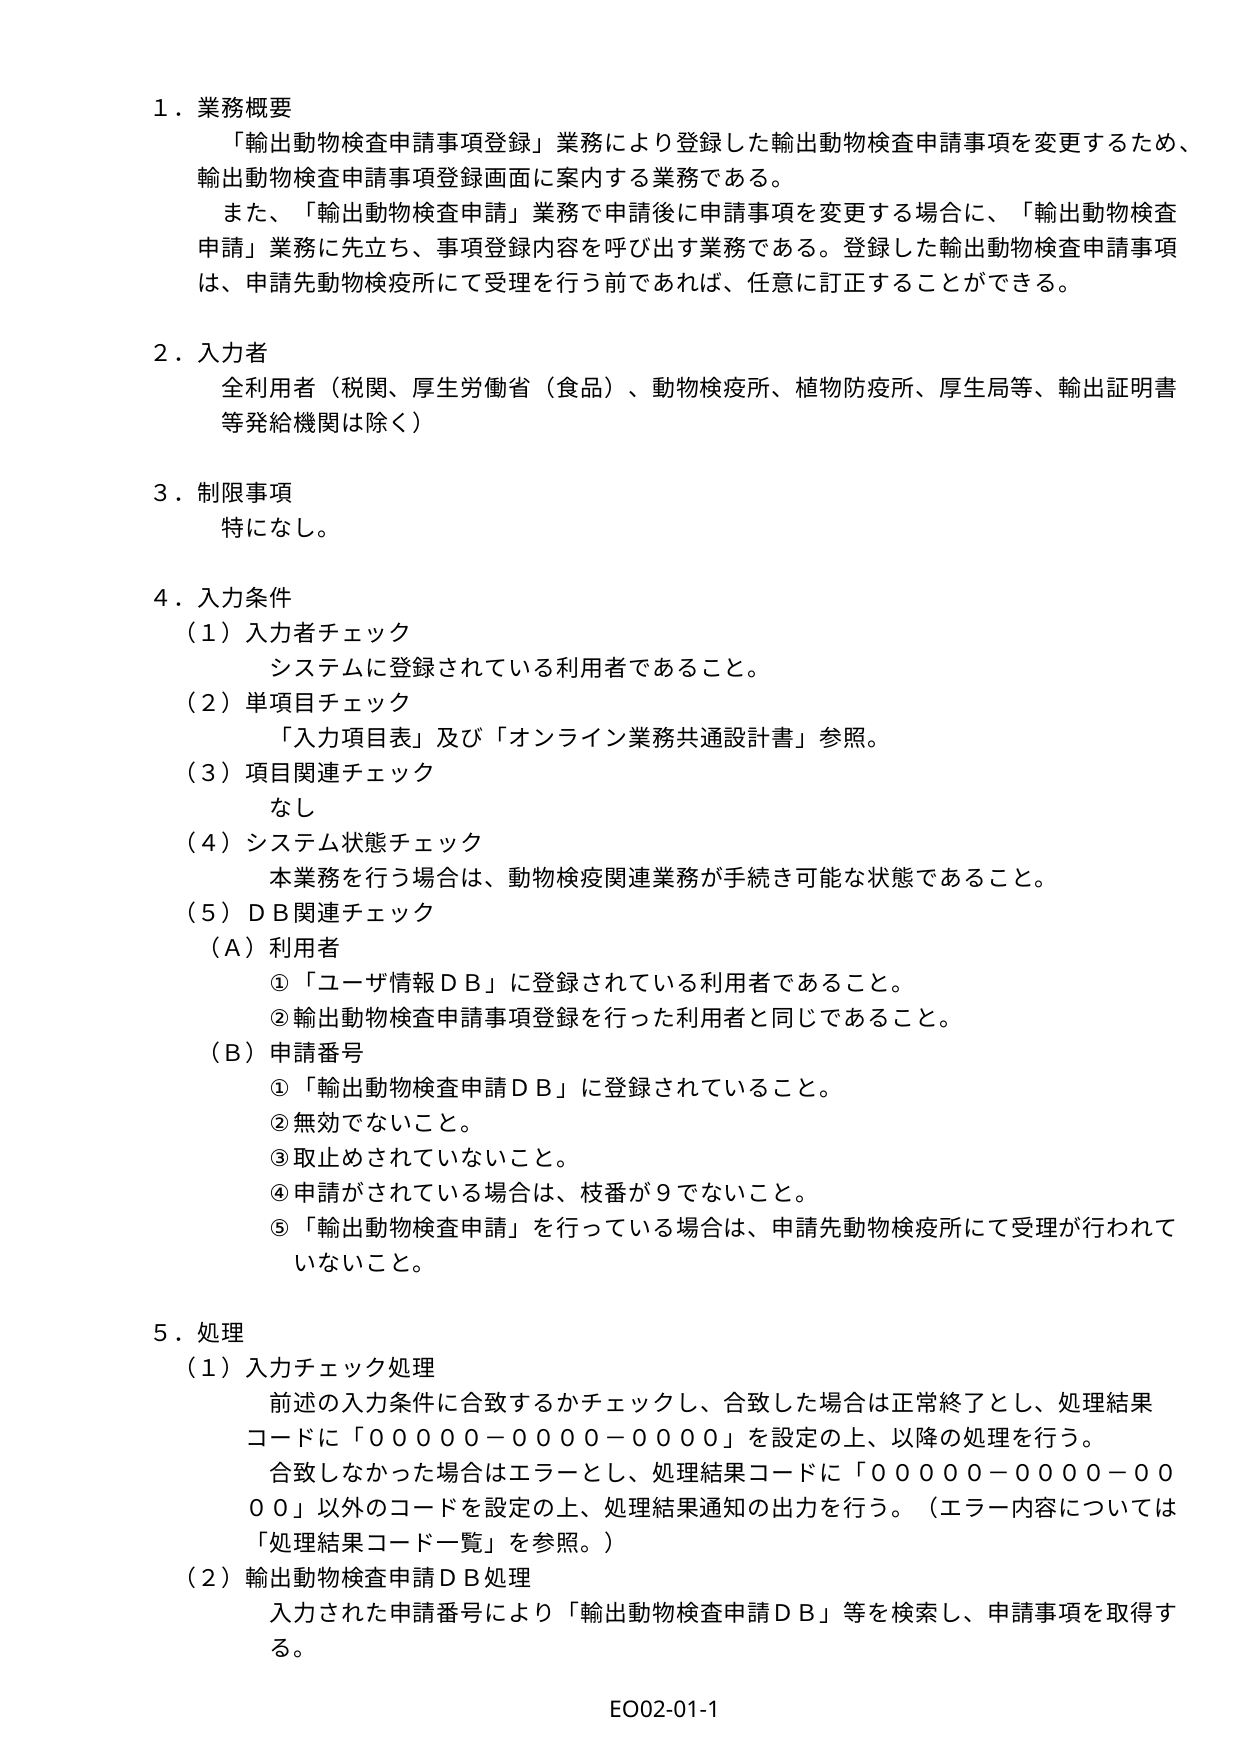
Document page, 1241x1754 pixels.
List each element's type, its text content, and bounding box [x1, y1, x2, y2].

text （Ａ）利用者 [149, 929, 1179, 964]
text ２．入力者 [149, 334, 1179, 369]
text （２）単項目チェック [149, 684, 1179, 719]
text 特になし。 [209, 509, 1179, 544]
text ④申請がされている場合は、枝番が９でないこと。 [149, 1174, 1179, 1209]
text ②輸出動物検査申請事項登録を行った利用者と同じであること。 [149, 999, 1179, 1034]
text ①「輸出動物検査申請ＤＢ」に登録されていること。 [149, 1069, 1179, 1104]
text （１）入力チェック処理 [149, 1349, 1179, 1384]
text ①「ユーザ情報ＤＢ」に登録されている利用者であること。 [149, 964, 1179, 999]
text ⑤「輸出動物検査申請」を行っている場合は、申請先動物検疫所にて受理が行われていないこと。 [258, 1209, 1179, 1279]
text ５．処理 [149, 1314, 1179, 1349]
text 本業務を行う場合は、動物検疫関連業務が手続き可能な状態であること。 [212, 859, 1179, 894]
text （５）ＤＢ関連チェック [149, 894, 1179, 929]
text 「輸出動物検査申請事項登録」業務により登録した輸出動物検査申請事項を変更するため、輸出動物検査申請事項登録画面に案内する業務である。 [196, 124, 1179, 194]
text ③取止めされていないこと。 [149, 1139, 1179, 1174]
text なし [149, 789, 1179, 824]
text ３．制限事項 [149, 474, 1179, 509]
text １．業務概要 [149, 89, 1179, 124]
text 合致しなかった場合はエラーとし、処理結果コードに「０００００－００００－００００」以外のコードを設定の上、処理結果通知の出力を行う。（エラー内容については「処理結果コード一覧」を参照。） [233, 1454, 1179, 1559]
text 全利用者（税関、厚生労働省（食品）、動物検疫所、植物防疫所、厚生局等、輸出証明書等発給機関は除く） [209, 369, 1179, 439]
text また、「輸出動物検査申請」業務で申請後に申請事項を変更する場合に、「輸出動物検査申請」業務に先立ち、事項登録内容を呼び出す業務である。登録した輸出動物検査申請事項は、申請先動物検疫所にて受理を行う前であれば、任意に訂正することができる。 [196, 194, 1179, 299]
text （２）輸出動物検査申請ＤＢ処理 [149, 1559, 1179, 1594]
text 入力された申請番号により「輸出動物検査申請ＤＢ」等を検索し、申請事項を取得する。 [254, 1594, 1179, 1664]
text （Ｂ）申請番号 [149, 1034, 1179, 1069]
text （３）項目関連チェック [149, 754, 1179, 789]
text ４．入力条件 [149, 579, 1179, 614]
text ②無効でないこと。 [149, 1104, 1179, 1139]
text （１）入力者チェック [149, 614, 1179, 649]
text （４）システム状態チェック [149, 824, 1179, 859]
text 前述の入力条件に合致するかチェックし、合致した場合は正常終了とし、処理結果コードに「０００００－００００－００００」を設定の上、以降の処理を行う。 [233, 1384, 1179, 1454]
text システムに登録されている利用者であること。 [149, 649, 1179, 684]
text 「入力項目表」及び「オンライン業務共通設計書」参照。 [149, 719, 1179, 754]
